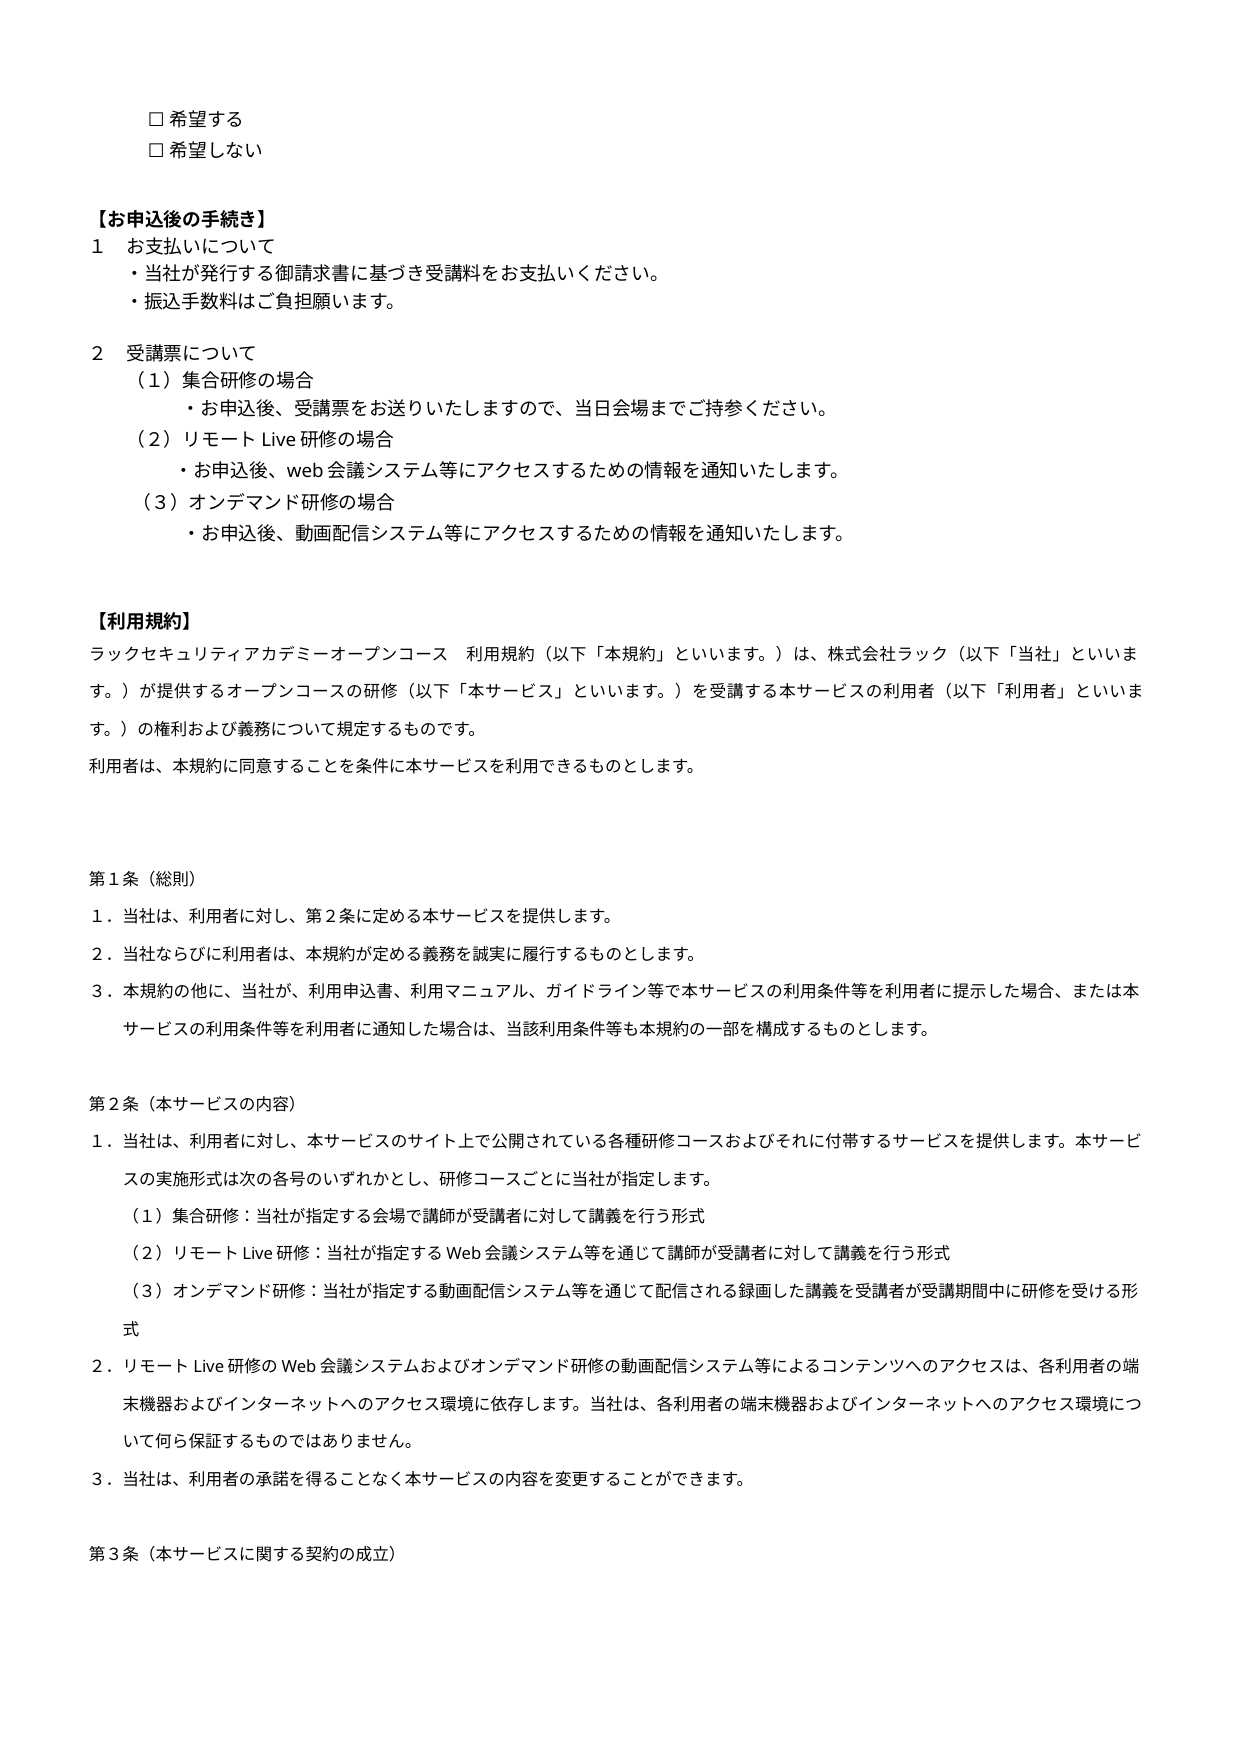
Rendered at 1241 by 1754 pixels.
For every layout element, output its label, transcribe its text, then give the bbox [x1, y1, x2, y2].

text ２．当社ならびに利用者は、本規約が定める義務を誠実に履行するものとします。 [89, 934, 1144, 971]
text ・お申込後、web会議システム等にアクセスするための情報を通知いたします。 [132, 456, 1092, 483]
text ラックセキュリティアカデミーオープンコース 利用規約（以下「本規約」といいます。）は、株式会社ラック（以下「当社」といいます。）が提供するオープンコースの研修（以下「本サービス」といいます。）を受講する本サービスの利用者（以下「利用者」といいます。）の権利および義務について規定するものです。 [89, 634, 1144, 746]
text 【お申込後の手続き】 [89, 205, 1152, 232]
text ・振込手数料はご負担願います。 [125, 286, 1092, 313]
text １．当社は、利用者に対し、第２条に定める本サービスを提供します。 [89, 896, 1144, 934]
text ２ 受講票について [89, 339, 1092, 366]
text 【利用規約】 [89, 607, 1092, 634]
text ・お申込後、受講票をお送りいたしますので、当日会場までご持参ください。 [125, 393, 1092, 421]
text 第１条（総則） [89, 859, 1144, 896]
text ２．リモートLive研修のWeb会議システムおよびオンデマンド研修の動画配信システム等によるコンテンツへのアクセスは、各利用者の端末機器およびインターネットへのアクセス環境に依存します。当社は、各利用者の端末機器およびインターネットへのアクセス環境について何ら保証するものではありません。 [89, 1346, 1144, 1459]
text 第２条（本サービスの内容） [89, 1084, 1144, 1121]
text （２）リモートLive研修の場合 [89, 425, 1092, 452]
text ・当社が発行する御請求書に基づき受講料をお支払いください。 [125, 259, 1092, 286]
text 第３条（本サービスに関する契約の成立） [89, 1534, 1144, 1571]
text １．当社は、利用者に対し、本サービスのサイト上で公開されている各種研修コースおよびそれに付帯するサービスを提供します。本サービスの実施形式は次の各号のいずれかとし、研修コースごとに当社が指定します。 [89, 1121, 1144, 1196]
text （２）リモートLive研修：当社が指定するWeb会議システム等を通じて講師が受講者に対して講義を行う形式 [89, 1234, 1144, 1271]
text ３．当社は、利用者の承諾を得ることなく本サービスの内容を変更することができます。 [89, 1459, 1144, 1496]
text １ お支払いについて [89, 232, 1092, 259]
text （１）集合研修：当社が指定する会場で講師が受講者に対して講義を行う形式 [89, 1196, 1144, 1234]
text （３）オンデマンド研修の場合 [132, 487, 1092, 514]
text 希望しない [148, 136, 1152, 163]
text 希望する [148, 105, 1152, 132]
text ・お申込後、動画配信システム等にアクセスするための情報を通知いたします。 [89, 519, 1092, 546]
text （３）オンデマンド研修：当社が指定する動画配信システム等を通じて配信される録画した講義を受講者が受講期間中に研修を受ける形式 [89, 1271, 1144, 1346]
text 利用者は、本規約に同意することを条件に本サービスを利用できるものとします。 [89, 746, 1144, 784]
text ３．本規約の他に、当社が、利用申込書、利用マニュアル、ガイドライン等で本サービスの利用条件等を利用者に提示した場合、または本サービスの利用条件等を利用者に通知した場合は、当該利用条件等も本規約の一部を構成するものとします。 [89, 971, 1144, 1046]
text （１）集合研修の場合 [89, 366, 1092, 393]
